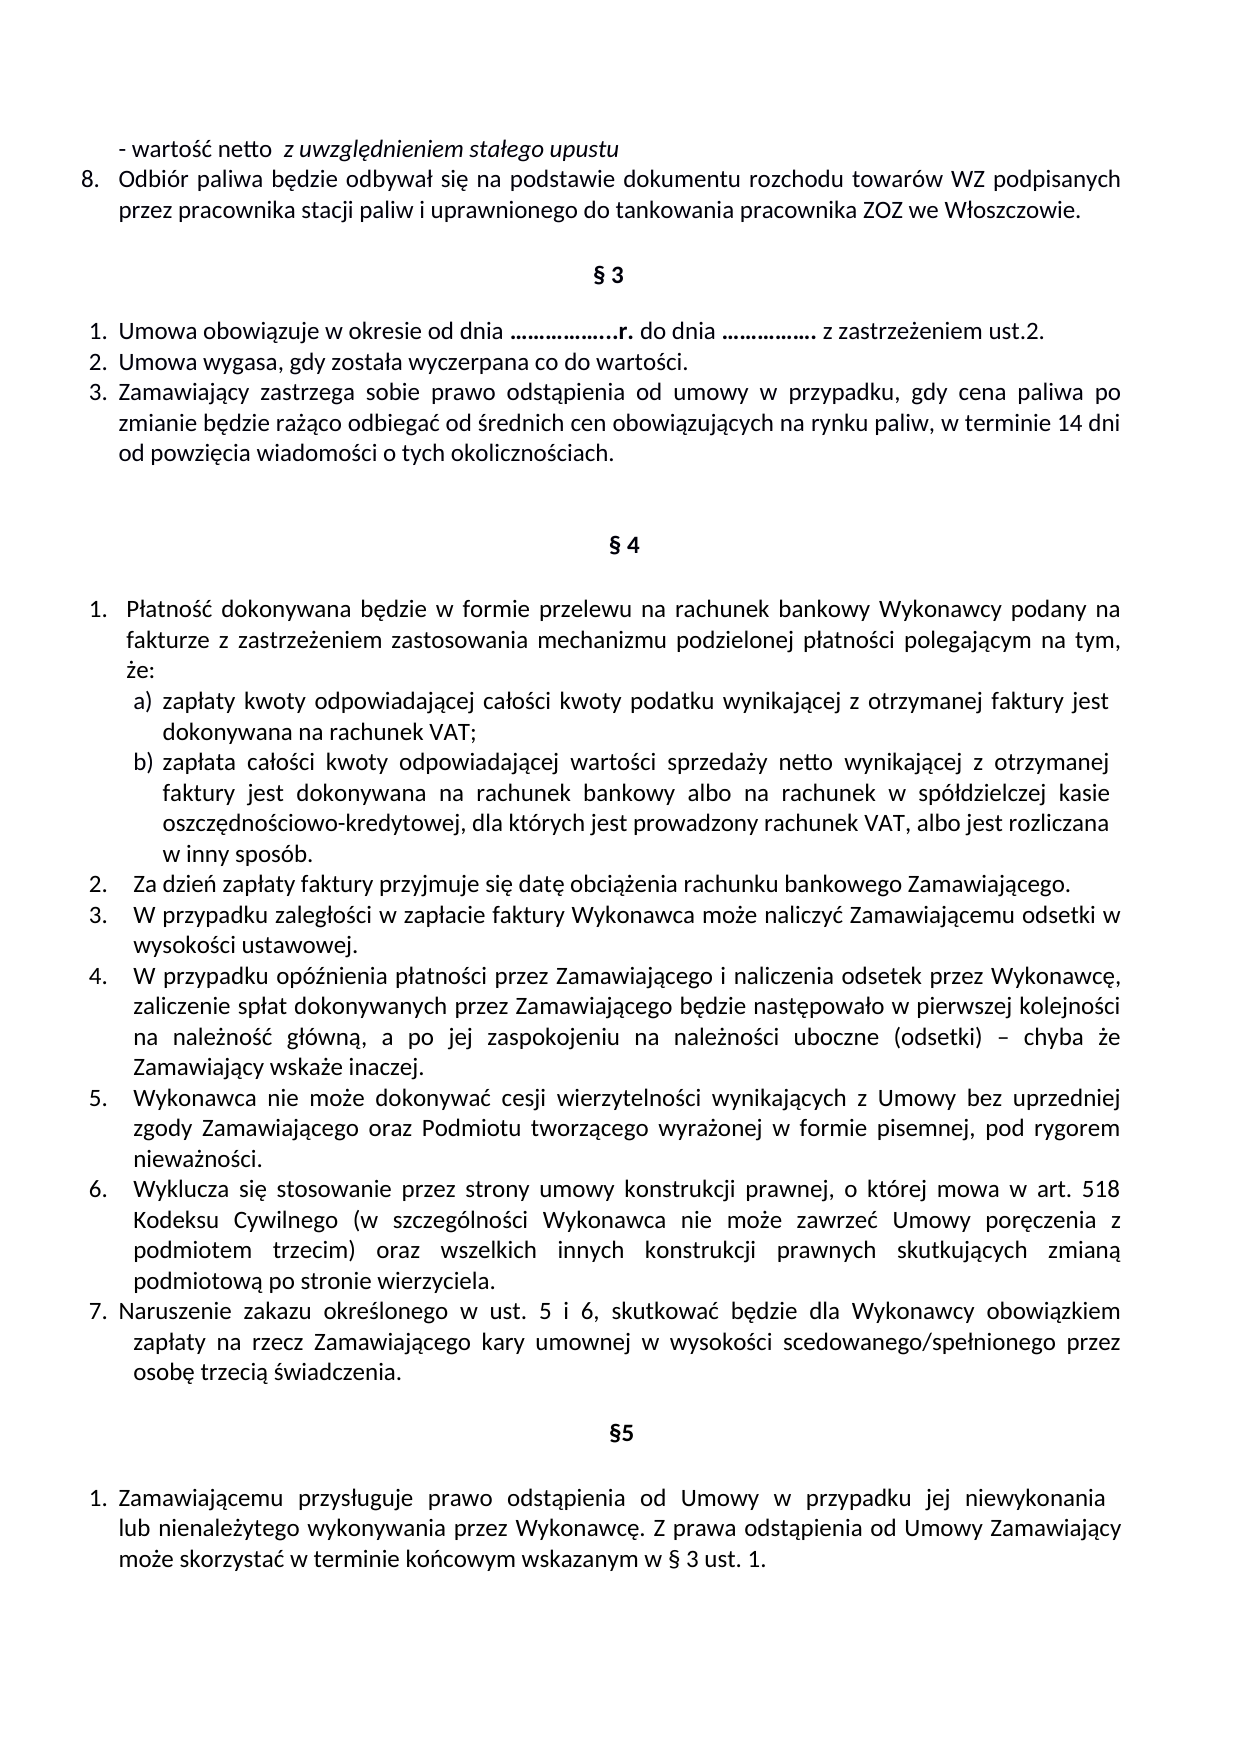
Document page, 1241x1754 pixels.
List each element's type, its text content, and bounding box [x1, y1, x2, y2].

list zapłata całości kwoty odpowiadającej wartości sprzedaży netto wynikającej z otrzymanej faktury jest dokonywana na rachunek bankowy albo na rachunek w spółdzielczej kasie oszczędnościowo-kredytowej, dla których jest prowadzony rachunek VAT, albo jest rozliczana w inny sposób. [133, 746, 1111, 868]
list zapłaty kwoty odpowiadającej całości kwoty podatku wynikającej z otrzymanej faktury jest dokonywana na rachunek VAT; [133, 685, 1111, 746]
list § 4 [126, 529, 1122, 593]
list Naruszenie zakazu określonego w ust. 5 i 6, skutkować będzie dla Wykonawcy obowiązkiem zapłaty na rzecz Zamawiającego kary umownej w wysokości scedowanego/spełnionego przez osobę trzecią świadczenia. [89, 1296, 1122, 1387]
list Wykonawca nie może dokonywać cesji wierzytelności wynikających z Umowy bez uprzedniej zgody Zamawiającego oraz Podmiotu tworzącego wyrażonej w formie pisemnej, pod rygorem nieważności. [89, 1082, 1122, 1173]
list W przypadku zaległości w zapłacie faktury Wykonawca może naliczyć Zamawiającemu odsetki w wysokości ustawowej. [89, 899, 1122, 960]
list Za dzień zapłaty faktury przyjmuje się datę obciążenia rachunku bankowego Zamawiającego. [89, 868, 1122, 899]
list Umowa obowiązuje w okresie od dnia ……………...r. do dnia ……………. z zastrzeżeniem ust.2. [89, 315, 1122, 346]
text §5 [89, 1418, 1122, 1448]
list Zamawiający zastrzega sobie prawo odstąpienia od umowy w przypadku, gdy cena paliwa po zmianie będzie rażąco odbiegać od średnich cen obowiązujących na rynku paliw, w terminie 14 dni od powzięcia wiadomości o tych okolicznościach. [89, 376, 1122, 468]
list W przypadku opóźnienia płatności przez Zamawiającego i naliczenia odsetek przez Wykonawcę, zaliczenie spłat dokonywanych przez Zamawiającego będzie następowało w pierwszej kolejności na należność główną, a po jej zaspokojeniu na należności uboczne (odsetki) – chyba że Zamawiający wskaże inaczej. [89, 960, 1122, 1082]
list Zamawiającemu przysługuje prawo odstąpienia od Umowy w przypadku jej niewykonania lub nienależytego wykonywania przez Wykonawcę. Z prawa odstąpienia od Umowy Zamawiający może skorzystać w terminie końcowym wskazanym w § 3 ust. 1. [89, 1482, 1122, 1573]
list Umowa wygasa, gdy została wyczerpana co do wartości. [89, 346, 1122, 376]
list Odbiór paliwa będzie odbywał się na podstawie dokumentu rozchodu towarów WZ podpisanych przez pracownika stacji paliw i uprawnionego do tankowania pracownika ZOZ we Włoszczowie. [81, 163, 1122, 224]
list Płatność dokonywana będzie w formie przelewu na rachunek bankowy Wykonawcy podany na fakturze z zastrzeżeniem zastosowania mechanizmu podzielonej płatności polegającym na tym, że: [89, 593, 1122, 685]
text § 3 [89, 224, 1122, 290]
list Wyklucza się stosowanie przez strony umowy konstrukcji prawnej, o której mowa w art. 518 Kodeksu Cywilnego (w szczególności Wykonawca nie może zawrzeć Umowy poręczenia z podmiotem trzecim) oraz wszelkich innych konstrukcji prawnych skutkujących zmianą podmiotową po stronie wierzyciela. [89, 1173, 1122, 1296]
text - wartość netto z uwzględnieniem stałego upustu [118, 133, 1122, 163]
